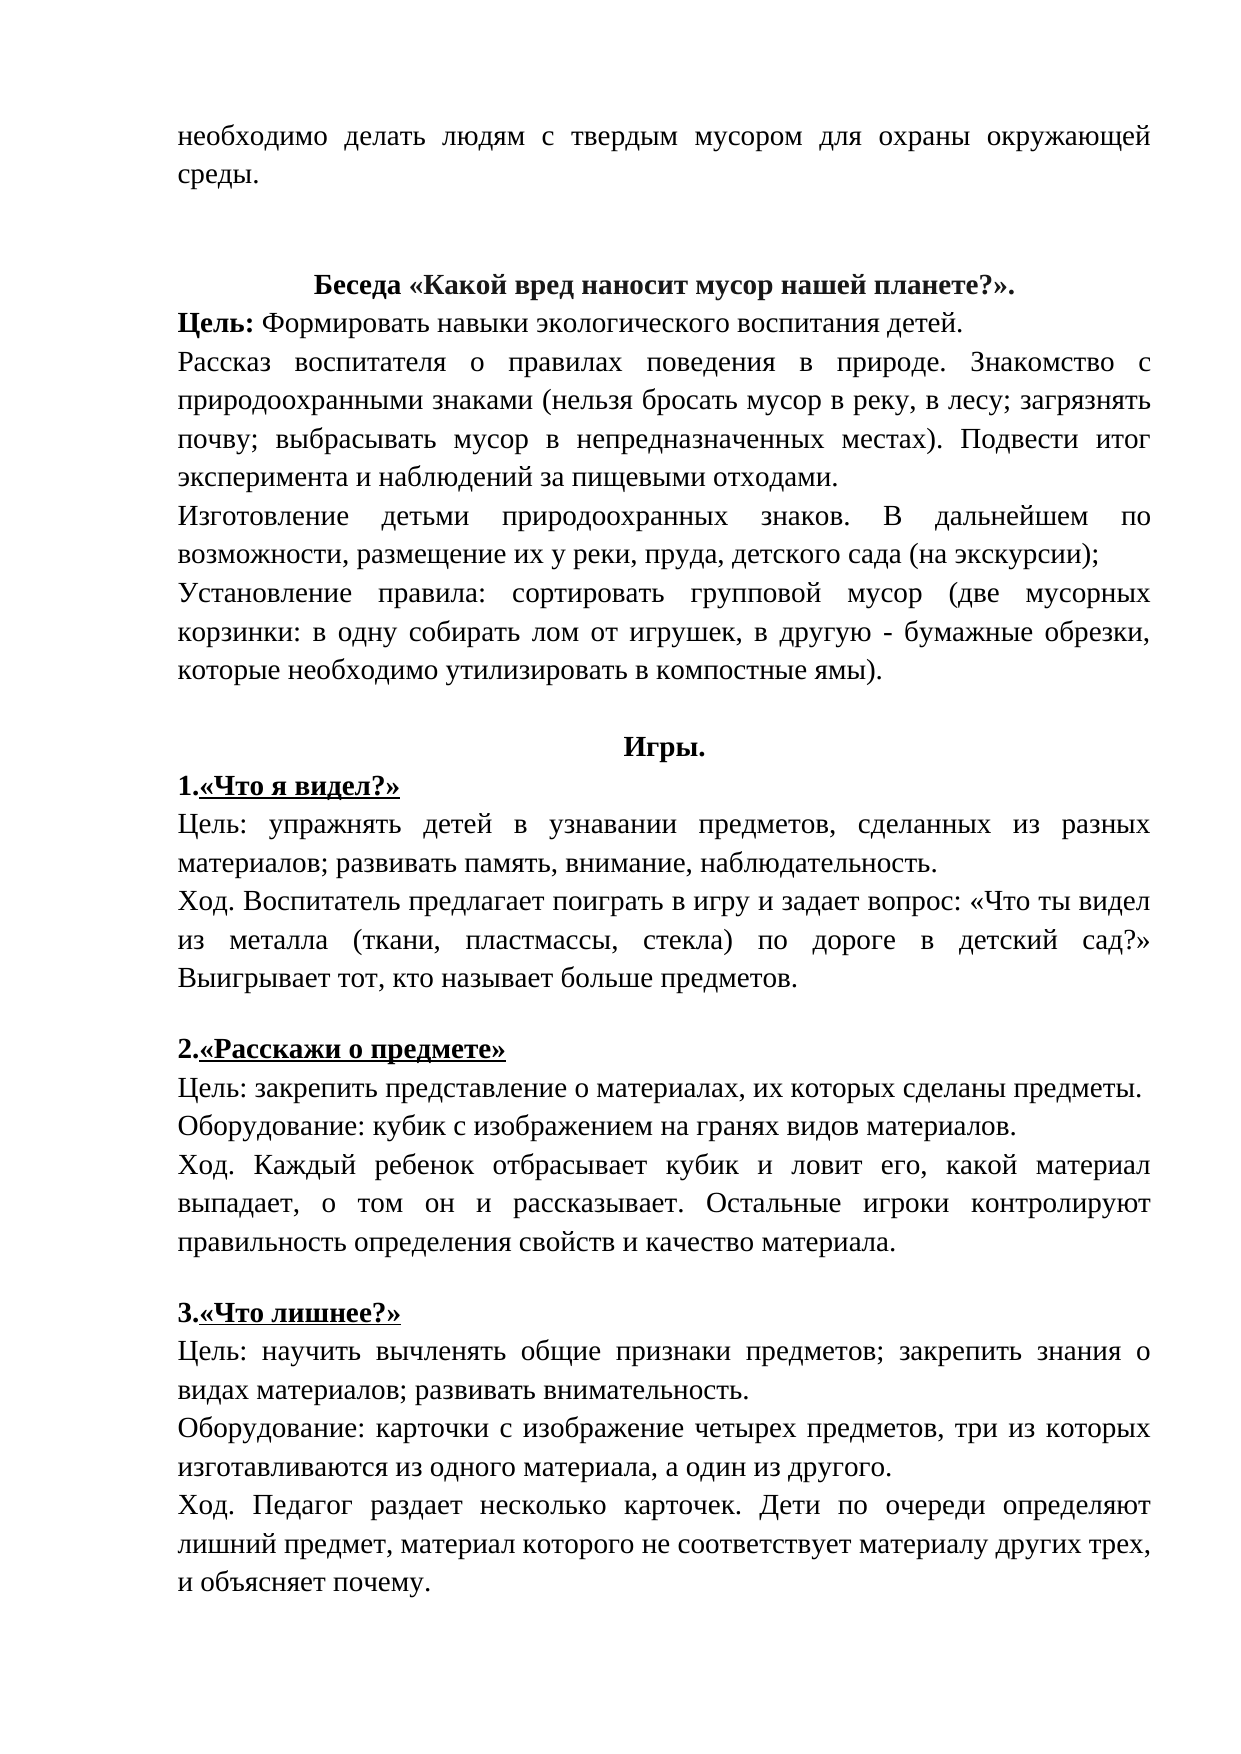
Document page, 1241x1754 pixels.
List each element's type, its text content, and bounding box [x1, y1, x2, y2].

text Ход. Каждый ребенок отбрасывает кубик и ловит его, какой материал выпадает, о том он и рассказывает. Остальные игроки контролируют правильность определения свойств и качество материала. [177, 1147, 1152, 1257]
text 2.«Расскажи о предмете» [177, 1031, 1152, 1065]
text Оборудование: кубик с изображением на гранях видов материалов. [177, 1108, 1152, 1142]
text 3.«Что лишнее?» [177, 1295, 1152, 1328]
text Цель: закрепить представление о материалах, их которых сделаны предметы. [177, 1070, 1152, 1103]
text Цель: упражнять детей в узнавании предметов, сделанных из разных материалов; развивать память, внимание, наблюдательность. [177, 806, 1152, 878]
text Оборудование: карточки с изображение четырех предметов, три из которых изготавливаются из одного материала, а один из другого. [177, 1410, 1152, 1482]
text 1.«Что я видел?» [177, 768, 1152, 801]
text Цель: Формировать навыки экологического воспитания детей. [177, 305, 1152, 339]
text Беседа «Какой вред наносит мусор нашей планете?». [177, 267, 1152, 300]
text Игры. [177, 729, 1152, 763]
text Ход. Педагог раздает несколько карточек. Дети по очереди определяют лишний предмет, материал которого не соответствует материалу других трех, и объясняет почему. [177, 1487, 1152, 1598]
text Установление правила: сортировать групповой мусор (две мусорных корзинки: в одну собирать лом от игрушек, в другую - бумажные обрезки, которые необходимо утилизировать в компостные ямы). [177, 575, 1152, 686]
text Цель: научить вычленять общие признаки предметов; закрепить знания о видах материалов; развивать внимательность. [177, 1333, 1152, 1405]
text Ход. Воспитатель предлагает поиграть в игру и задает вопрос: «Что ты видел из металла (ткани, пластмассы, стекла) по дороге в детский сад?» Выигрывает тот, кто называет больше предметов. [177, 883, 1152, 994]
text Рассказ воспитателя о правилах поведения в природе. Знакомство с природоохранными знаками (нельзя бросать мусор в реку, в лесу; загрязнять почву; выбрасывать мусор в непредназначенных местах). Подвести итог эксперимента и наблюдений за пищевыми отходами. [177, 344, 1152, 493]
text Изготовление детьми природоохранных знаков. В дальнейшем по возможности, размещение их у реки, пруда, детского сада (на экскурсии); [177, 498, 1152, 570]
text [177, 118, 1152, 190]
